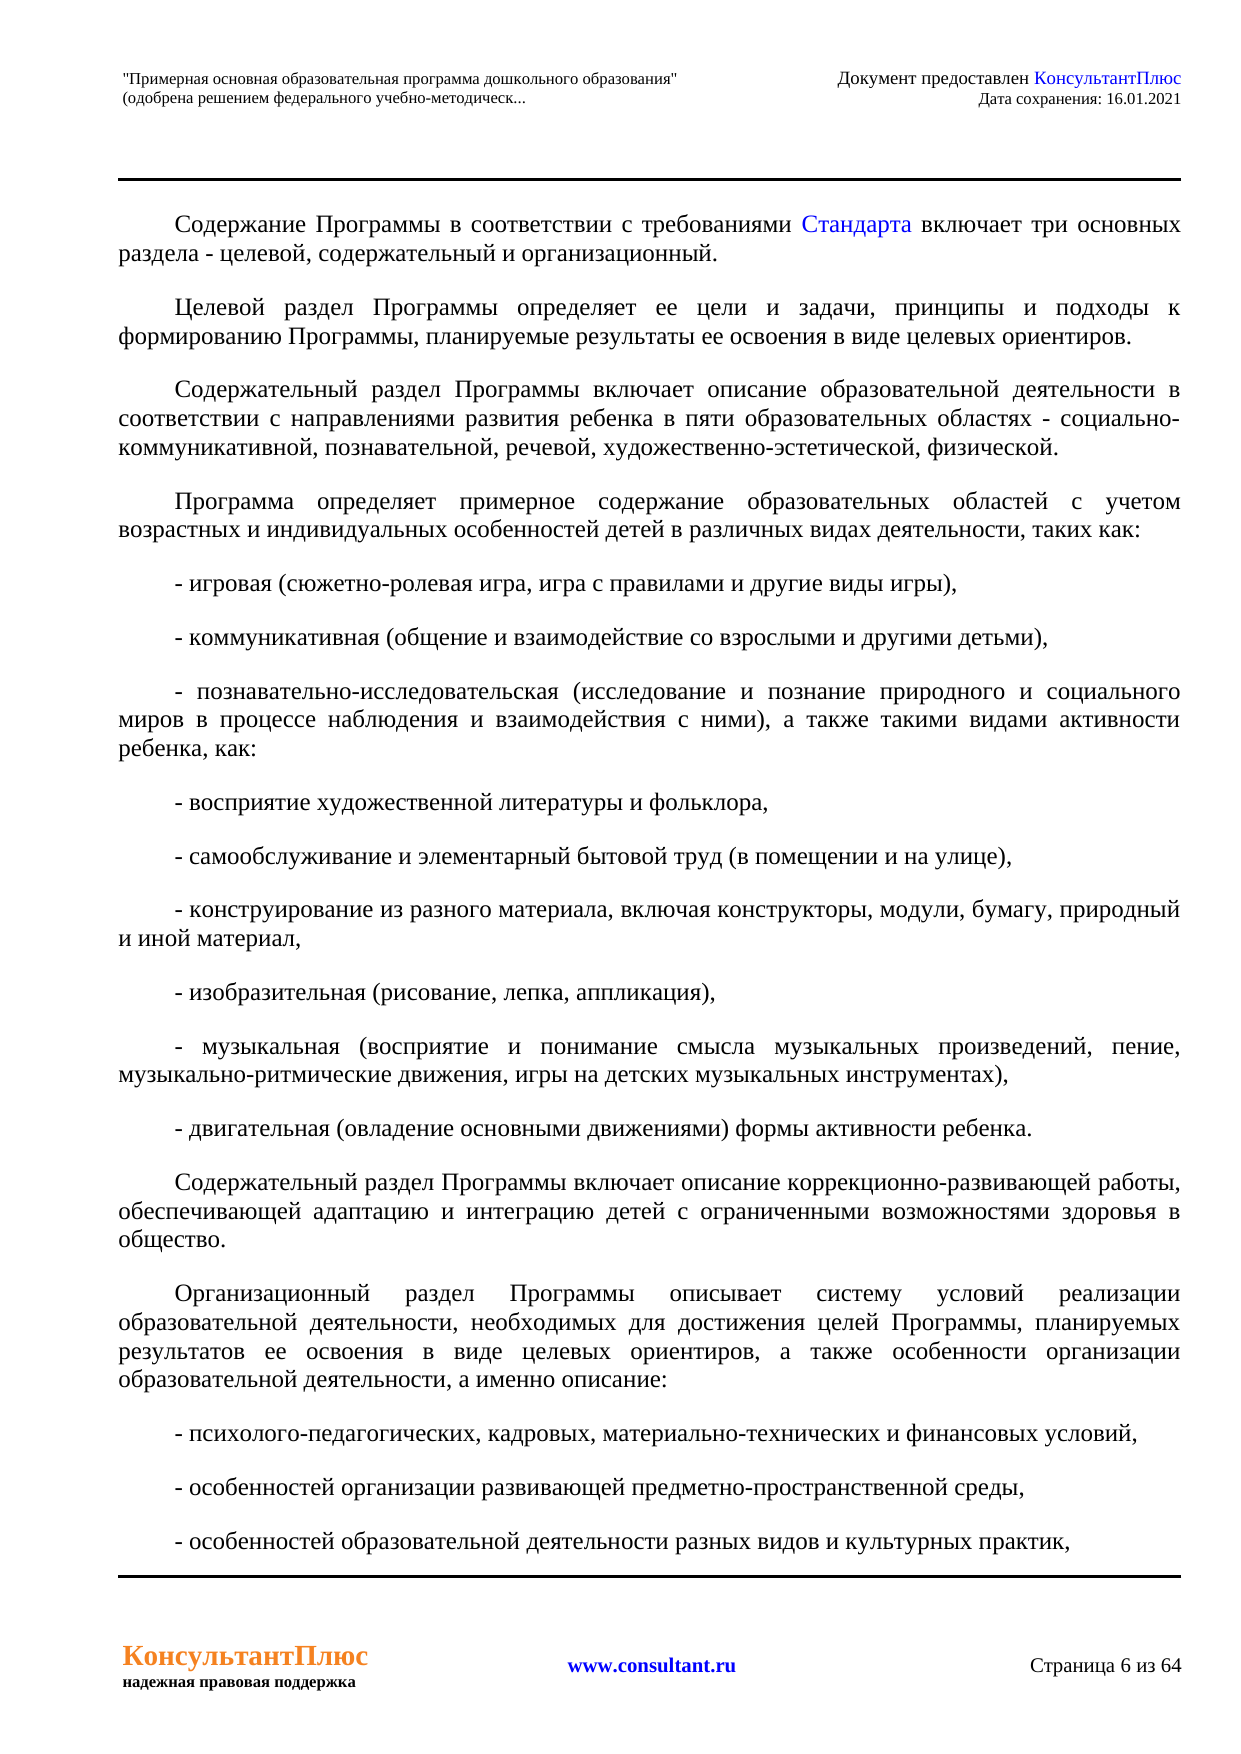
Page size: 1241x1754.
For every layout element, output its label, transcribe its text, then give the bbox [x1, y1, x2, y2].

text - восприятие художественной литературы и фольклора, [118, 787, 1181, 816]
text - игровая (сюжетно-ролевая игра, игра с правилами и другие виды игры), [118, 568, 1181, 597]
text - психолого-педагогических, кадровых, материально-технических и финансовых условий, [118, 1418, 1181, 1447]
text - двигательная (овладение основными движениями) формы активности ребенка. [118, 1113, 1181, 1142]
text Организационный раздел Программы описывает систему условий реализации образовательной деятельности, необходимых для достижения целей Программы, планируемых результатов ее освоения в виде целевых ориентиров, а также особенности организации образовательной деятельности, а именно описание: [118, 1278, 1181, 1393]
text Содержание Программы в соответствии с требованиями Стандарта включает три основных раздела - целевой, содержательный и организационный. [118, 209, 1181, 267]
text - конструирование из разного материала, включая конструкторы, модули, бумагу, природный и иной материал, [118, 894, 1181, 952]
text - особенностей образовательной деятельности разных видов и культурных практик, [118, 1526, 1181, 1554]
text - самообслуживание и элементарный бытовой труд (в помещении и на улице), [118, 841, 1181, 869]
text - изобразительная (рисование, лепка, аппликация), [118, 977, 1181, 1006]
text Содержательный раздел Программы включает описание образовательной деятельности в соответствии с направлениями развития ребенка в пяти образовательных областях - социально-коммуникативной, познавательной, речевой, художественно-эстетической, физической. [118, 374, 1181, 461]
text Целевой раздел Программы определяет ее цели и задачи, принципы и подходы к формированию Программы, планируемые результаты ее освоения в виде целевых ориентиров. [118, 292, 1181, 349]
text - познавательно-исследовательская (исследование и познание природного и социального миров в процессе наблюдения и взаимодействия с ними), а также такими видами активности ребенка, как: [118, 676, 1181, 762]
text - музыкальная (восприятие и понимание смысла музыкальных произведений, пение, музыкально-ритмические движения, игры на детских музыкальных инструментах), [118, 1031, 1181, 1088]
text - коммуникативная (общение и взаимодействие со взрослыми и другими детьми), [118, 622, 1181, 651]
text Программа определяет примерное содержание образовательных областей с учетом возрастных и индивидуальных особенностей детей в различных видах деятельности, таких как: [118, 486, 1181, 543]
text Содержательный раздел Программы включает описание коррекционно-развивающей работы, обеспечивающей адаптацию и интеграцию детей с ограниченными возможностями здоровья в общество. [118, 1167, 1181, 1253]
text - особенностей организации развивающей предметно-пространственной среды, [118, 1472, 1181, 1501]
